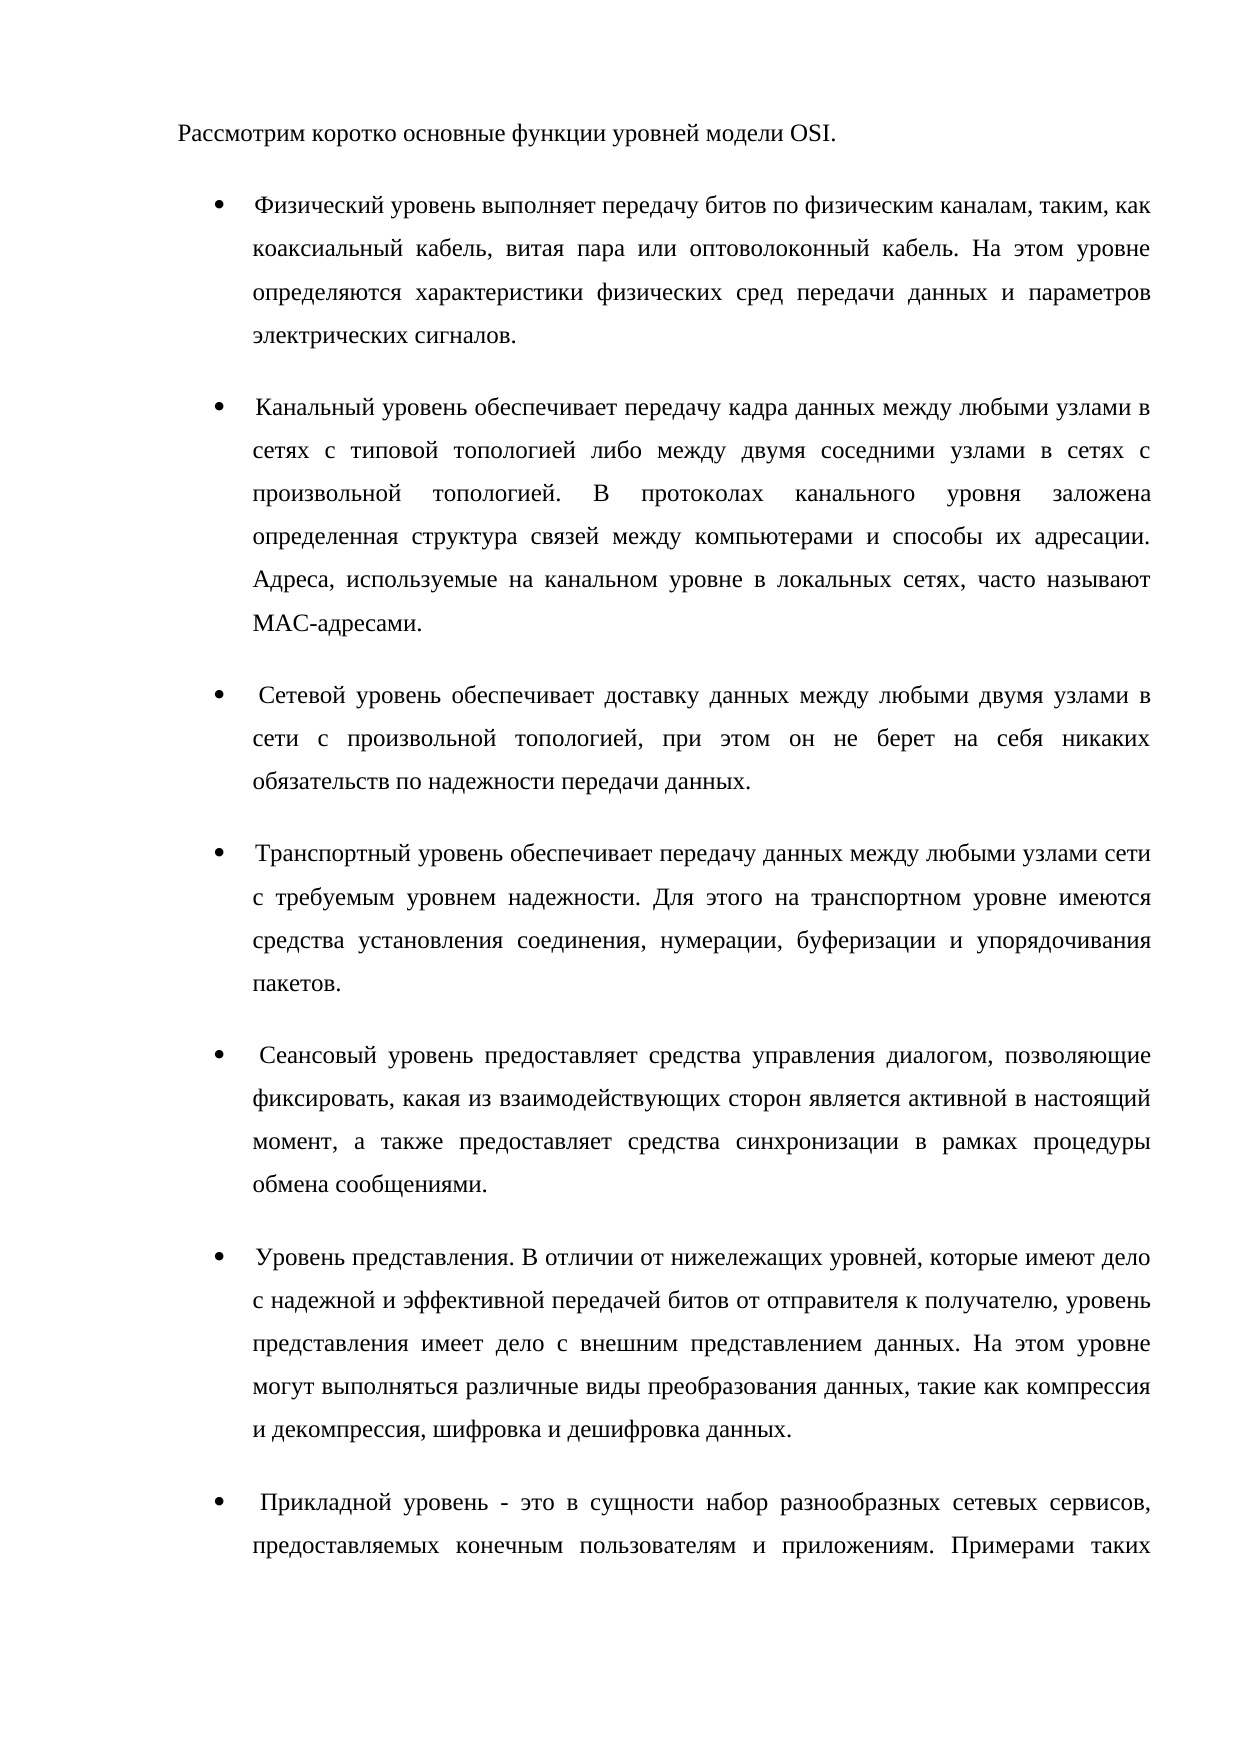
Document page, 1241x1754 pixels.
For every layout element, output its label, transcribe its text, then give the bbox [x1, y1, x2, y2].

text  Сеансовый уровень предоставляет средства управления диалогом, позволяющие фиксировать, какая из взаимодействующих сторон является активной в настоящий момент, а также предоставляет средства синхронизации в рамках процедуры обмена сообщениями. [215, 1040, 1152, 1198]
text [215, 1487, 1152, 1558]
text Рассмотрим коротко основные функции уровней модели OSI. [177, 118, 1152, 147]
text  Канальный уровень обеспечивает передачу кадра данных между любыми узлами в сетях с типовой топологией либо между двумя соседними узлами в сетях с произвольной топологией. В протоколах канального уровня заложена определенная структура связей между компьютерами и способы их адресации. Адреса, используемые на канальном уровне в локальных сетях, часто называют МАС-адресами. [215, 392, 1152, 636]
text  Транспортный уровень обеспечивает передачу данных между любыми узлами сети с требуемым уровнем надежности. Для этого на транспортном уровне имеются средства установления соединения, нумерации, буферизации и упорядочивания пакетов. [215, 838, 1152, 997]
text  Уровень представления. В отличии от нижележащих уровней, которые имеют дело с надежной и эффективной передачей битов от отправителя к получателю, уровень представления имеет дело с внешним представлением данных. На этом уровне могут выполняться различные виды преобразования данных, такие как компрессия и декомпрессия, шифровка и дешифровка данных. [215, 1242, 1152, 1443]
text  Физический уровень выполняет передачу битов по физическим каналам, таким, как коаксиальный кабель, витая пара или оптоволоконный кабель. На этом уровне определяются характеристики физических сред передачи данных и параметров электрических сигналов. [215, 190, 1152, 348]
text  Сетевой уровень обеспечивает доставку данных между любыми двумя узлами в сети с произвольной топологией, при этом он не берет на себя никаких обязательств по надежности передачи данных. [215, 680, 1152, 795]
